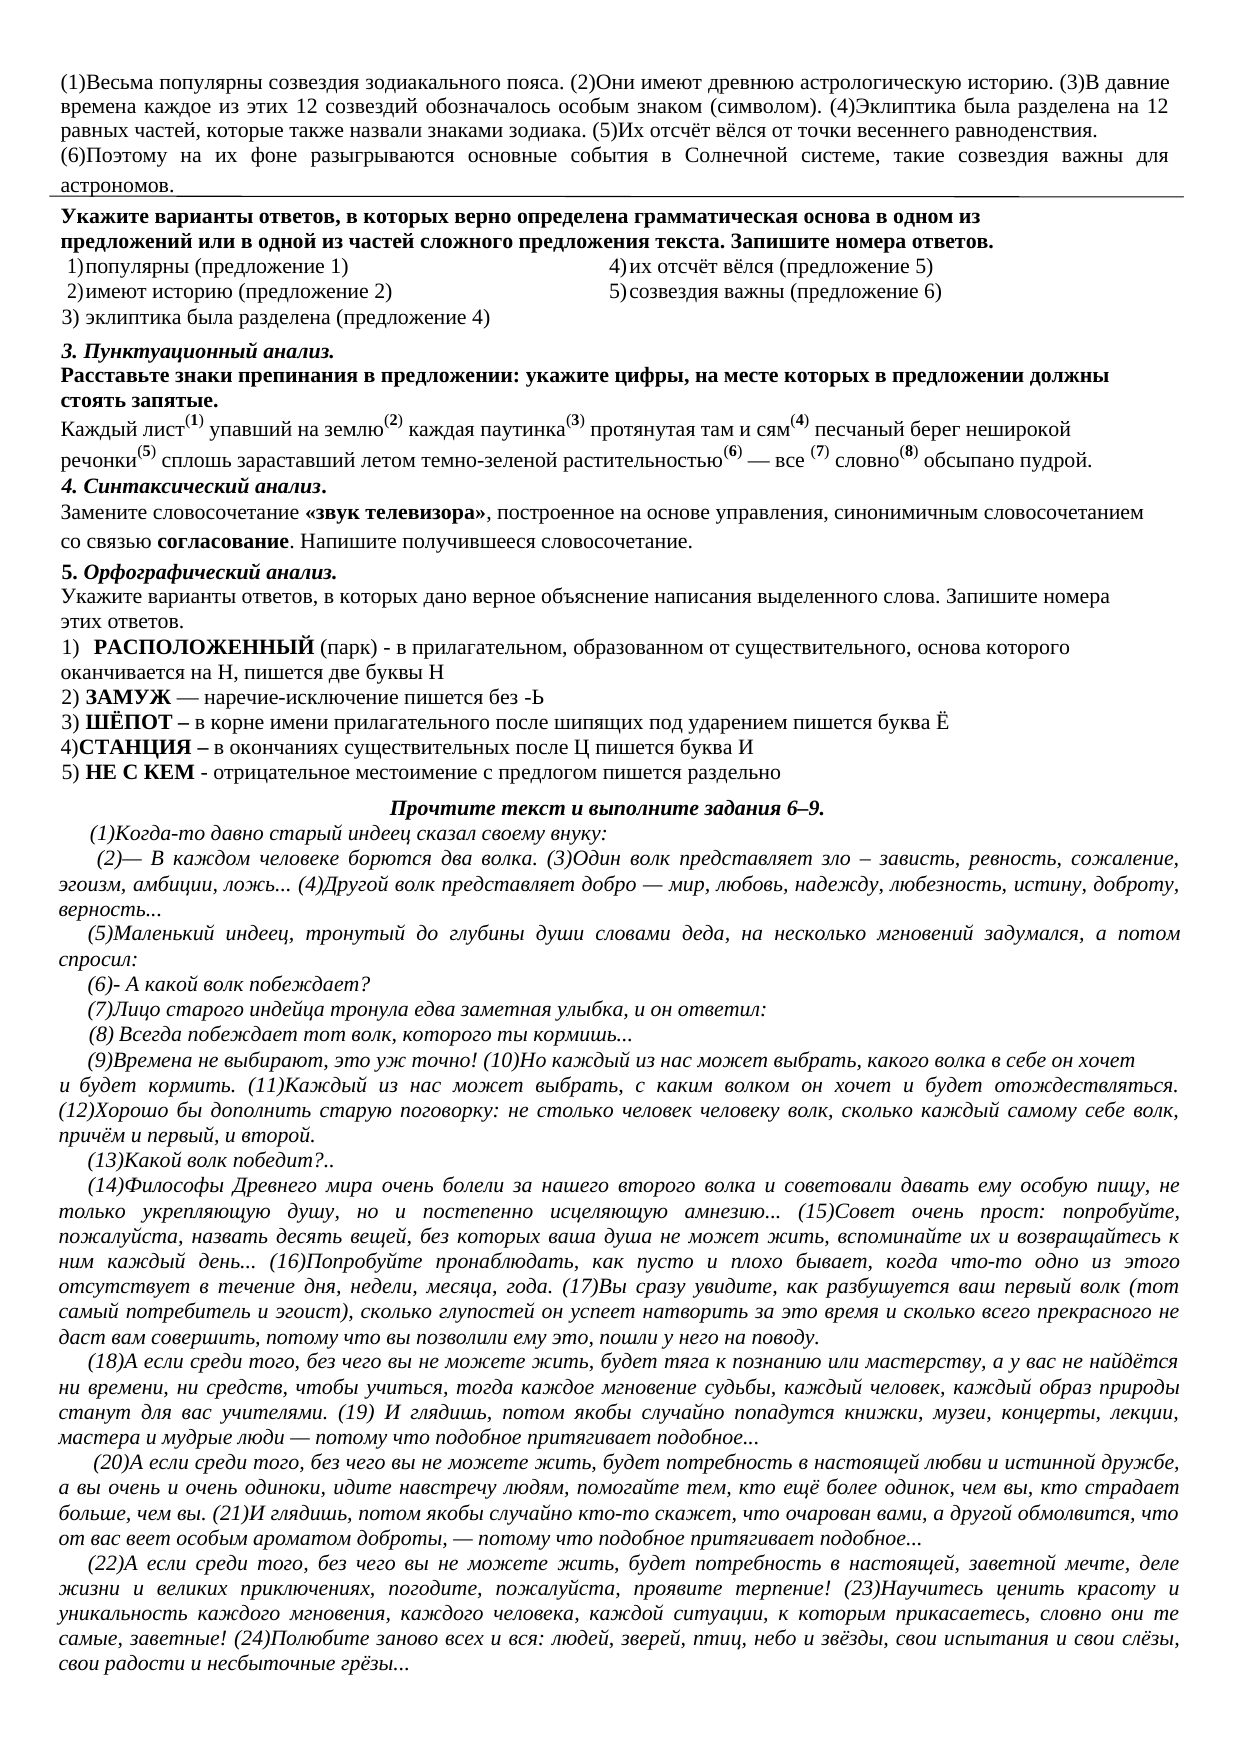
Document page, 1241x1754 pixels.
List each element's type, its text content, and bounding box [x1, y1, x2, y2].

text (1)Весьма популярны созвездия зодиакального пояса. (2)Они имеют древнюю астрологическую историю. (3)В давние времена каждое из этих 12 созвездий обозначалось особым знаком (символом). (4)Эклиптика была разделена на 12 равных частей, которые также назвали знаками зодиака. (5)Их отсчёт вёлся от точки весеннего равноденствия. [60, 71, 1171, 142]
table_header их отсчёт вёлся (предложение 5) [627, 253, 948, 278]
text 4)СТАНЦИЯ – в окончаниях существительных после Ц пишется буква И [60, 734, 1181, 759]
table_cell имеют историю (предложение 2) [83, 279, 500, 304]
text (14)Философы Древнего мира очень болели за нашего второго волка и советовали давать ему особую пищу, не только укрепляющую душу, но и постепенно исцеляющую амнезию... (15)Совет очень прост: попробуйте, пожалуйста, назвать десять вещей, без которых ваша душа не может жить, вспоминайте их и возвращайтесь к ним каждый день... (16)Попробуйте пронаблюдать, как пусто и плохо бывает, когда что-то одно из этого отсутствует в течение дня, недели, месяца, года. (17)Вы сразу увидите, как разбушуется ваш первый волк (тот самый потребитель и эгоист), сколько глупостей он успеет натворить за это время и сколько всего прекрасного не даст вам совершить, потому что вы позволили ему это, пошли у него на поводу. [58, 1172, 1181, 1349]
table_cell созвездия важны (предложение 6) [627, 279, 948, 304]
text (5)Маленький индеец, тронутый до глубины души словами деда, на несколько мгновений задумался, а потом спросил: [58, 921, 1181, 971]
table_header популярны (предложение 1) [83, 253, 500, 278]
text Укажите варианты ответов, в которых верно определена грамматическая основа в одном из предложений или в одной из частей сложного предложения текста. Запишите номера ответов. [60, 203, 1117, 253]
table_cell 5) [500, 279, 627, 304]
list Синтаксический анализ. [61, 474, 1181, 499]
text Каждый лист(1) упавший на землю(2) каждая паутинка(3) протянутая там и сям(4) песчаный берег неширокой речонки(5) сплошь зараставший летом темно-зеленой растительностью(6) — все (7) словно(8) обсыпано пудрой. [60, 412, 1152, 474]
text (9)Времена не выбирают, это уж точно! (10)Но каждый из нас может выбрать, какого волка в себе он хочет [87, 1047, 1181, 1072]
list РАСПОЛОЖЕННЫЙ (парк) - в прилагательном, образованном от существительного, основа которого оканчивается на Н, пишется две буквы Н [60, 634, 1152, 684]
list будет кормить. (11)Каждый из нас может выбрать, с каким волком он хочет и будет отождествляться. (12)Хорошо бы дополнить старую поговорку: не столько человек человеку волк, сколько каждый самому себе волк, причём и первый, и второй. [58, 1072, 1181, 1148]
list НЕ С КЕМ - отрицательное местоимение с предлогом пишется раздельно [61, 759, 1181, 784]
list ШЁПОТ – в корне имени прилагательного после шипящих под ударением пишется буква Ё [61, 709, 1181, 734]
text (13)Какой волк победит?.. [87, 1148, 1181, 1172]
text (22)А если среди того, без чего вы не можете жить, будет потребность в настоящей, заветной мечте, деле жизни и великих приключениях, погодите, пожалуйста, проявите терпение! (23)Научитесь ценить красоту и уникальность каждого мгновения, каждого человека, каждой ситуации, к которым прикасаетесь, словно они те самые, заветные! (24)Полюбите заново всех и вся: людей, зверей, птиц, небо и звёзды, свои испытания и свои слёзы, свои радости и несбыточные грёзы... [58, 1550, 1181, 1675]
list эклиптика была разделена (предложение 4) [61, 304, 1181, 329]
text (20)А если среди того, без чего вы не можете жить, будет потребность в настоящей любви и истинной дружбе, а вы очень и очень одиноки, идите навстречу людям, помогайте тем, кто ещё более одинок, чем вы, кто страдает больше, чем вы. (21)И глядишь, потом якобы случайно кто-то скажет, что очарован вами, а другой обмолвится, что от вас веет особым ароматом доброты, — потому что подобное притягивает подобное... [58, 1449, 1181, 1550]
text (7)Лицо старого индейца тронула едва заметная улыбка, и он ответил: [87, 996, 1181, 1021]
text (1)Когда-то давно старый индеец сказал своему внуку: [89, 820, 1181, 845]
table_header 1) [60, 253, 83, 278]
text Прочтите текст и выполните задания 6–9. [389, 795, 1181, 820]
list ЗАМУЖ — наречие-исключение пишется без -Ь [61, 684, 1181, 709]
list Орфографический анализ. [61, 559, 1181, 584]
text (6)Поэтому на их фоне разыгрываются основные события в Солнечной системе, такие созвездия важны для астрономов. [60, 142, 1171, 197]
text (18)А если среди того, без чего вы не можете жить, будет тяга к познанию или мастерству, а у вас не найдётся ни времени, ни средств, чтобы учиться, тогда каждое мгновение судьбы, каждый человек, каждый образ природы станут для вас учителями. (19) И глядишь, потом якобы случайно попадутся книжки, музеи, концерты, лекции, мастера и мудрые люди — потому что подобное притягивает подобное... [58, 1349, 1181, 1449]
text (2)— В каждом человеке борются два волка. (3)Один волк представляет зло – зависть, ревность, сожаление, эгоизм, амбиции, ложь... (4)Другой волк представляет добро — мир, любовь, надежду, любезность, истину, доброту, верность... [58, 845, 1181, 921]
list Всегда побеждает тот волк, которого ты кормишь... [88, 1021, 1181, 1047]
table_cell 2) [60, 279, 83, 304]
text Расставьте знаки препинания в предложении: укажите цифры, на месте которых в предложении должны стоять запятые. [60, 364, 1152, 412]
text (6)- А какой волк побеждает? [87, 971, 1181, 996]
list Пунктуационный анализ. [61, 338, 1181, 364]
text Замените словосочетание «звук телевизора», построенное на основе управления, синонимичным словосочетанием со связью согласование. Напишите получившееся словосочетание. [60, 499, 1152, 554]
text Укажите варианты ответов, в которых дано верное объяснение написания выделенного слова. Запишите номера этих ответов. [60, 584, 1152, 634]
table_header 4) [500, 253, 627, 278]
